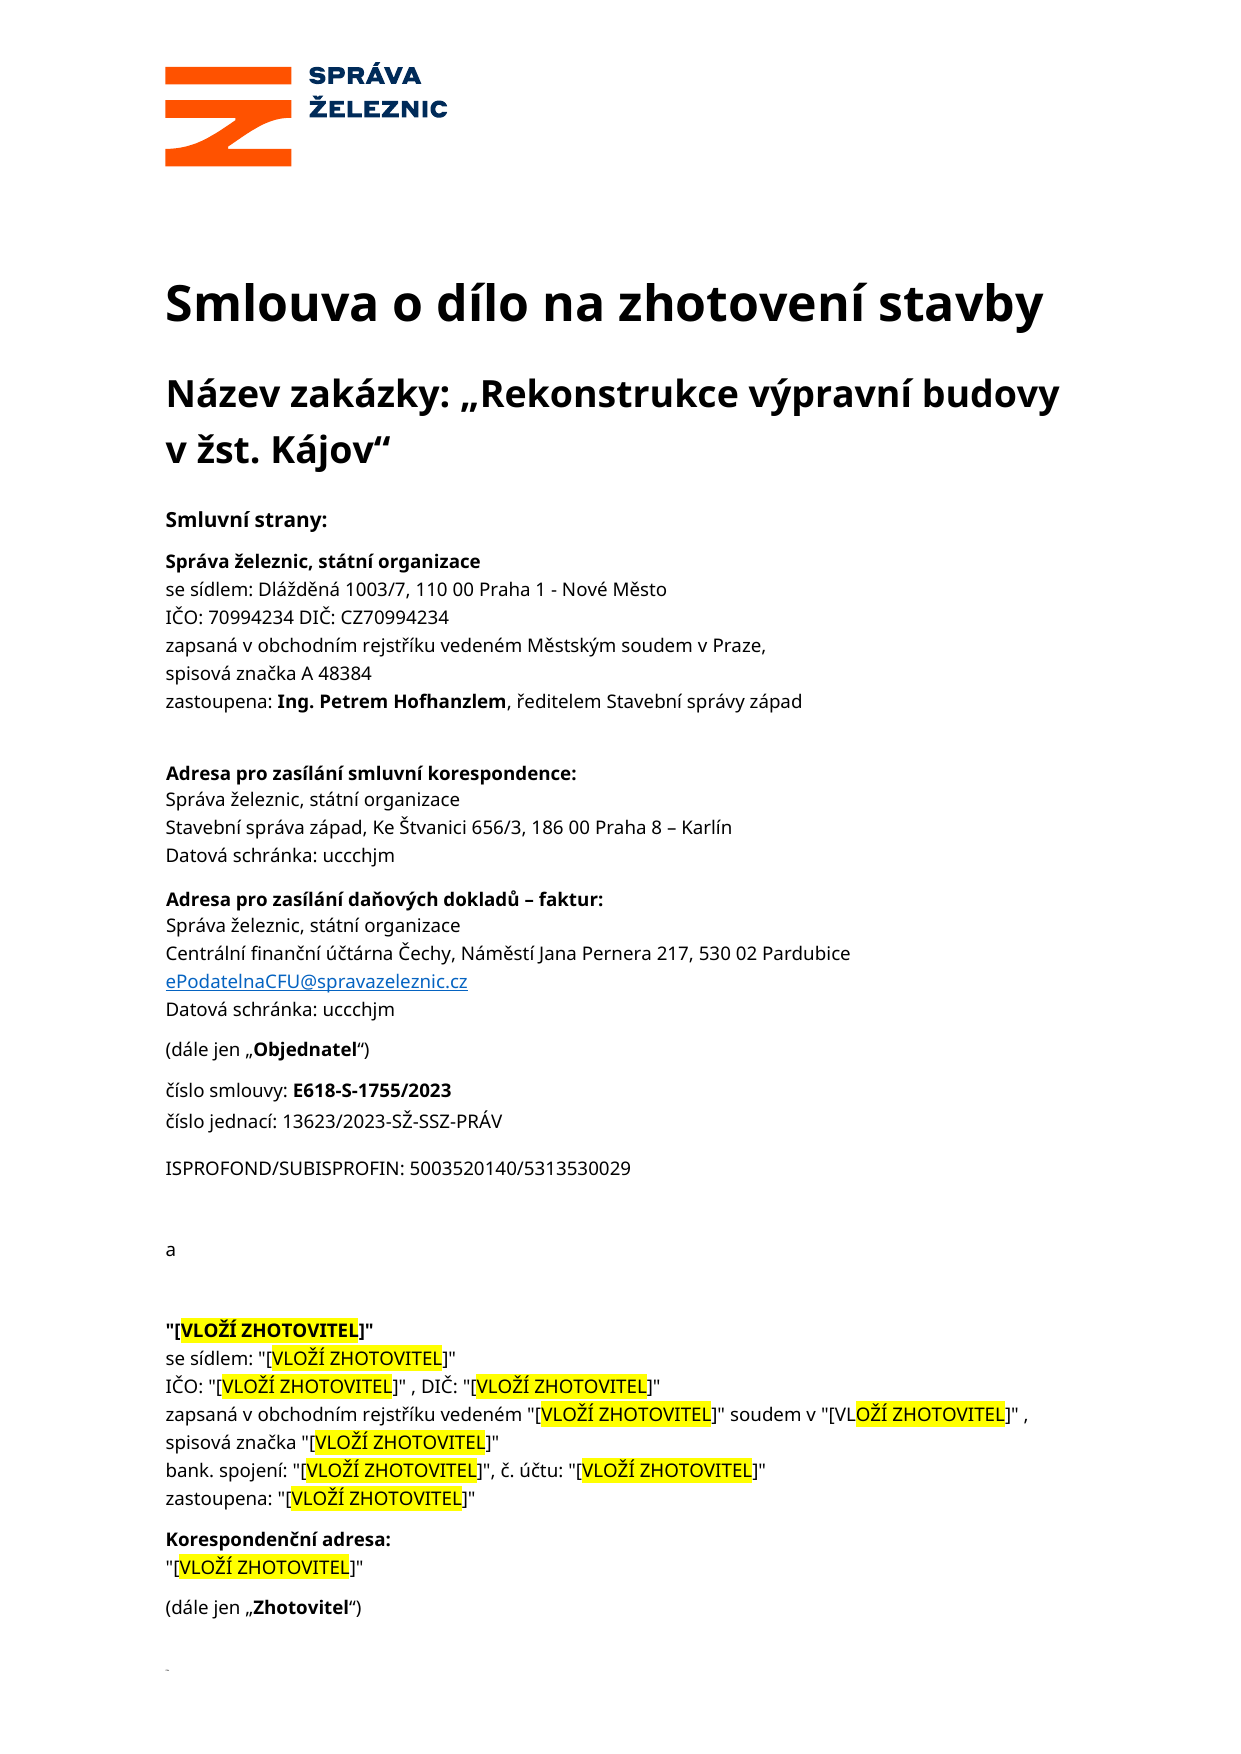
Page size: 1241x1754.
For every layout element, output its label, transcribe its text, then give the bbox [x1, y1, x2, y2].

text Název zakázky: „Rekonstrukce výpravní budovy v žst. Kájov“ [165, 368, 1075, 475]
text IČO: 70994234 DIČ: CZ70994234 [165, 605, 1075, 630]
text Správa železnic, státní organizace [165, 786, 1075, 812]
text zastoupena: Ing. Petrem Hofhanzlem, ředitelem Stavební správy západ [165, 689, 1075, 714]
text se sídlem: "[VLOŽÍ ZHOTOVITEL]" [165, 1345, 272, 1371]
text zapsaná v obchodním rejstříku vedeném "[VLOŽÍ ZHOTOVITEL]" soudem v "[VLOŽÍ ZHOTOVITEL]" , [165, 1401, 541, 1427]
text zapsaná v obchodním rejstříku vedeném Městským soudem v Praze, [165, 633, 1075, 658]
text Stavební správa západ, Ke Štvanici 656/3, 186 00 Praha 8 – Karlín [165, 814, 1075, 840]
text spisová značka A 48384 [165, 661, 1075, 686]
text Smluvní strany: [165, 505, 1075, 533]
text IČO: "[VLOŽÍ ZHOTOVITEL]" , DIČ: "[VLOŽÍ ZHOTOVITEL]" [165, 1373, 1075, 1399]
text ISPROFOND/SUBISPROFIN: 5003520140/5313530029 [165, 1155, 1075, 1181]
text číslo smlouvy: E618-S-1755/2023 [165, 1077, 1075, 1103]
text ePodatelnaCFU@spravazeleznic.cz [165, 968, 1075, 994]
text (dále jen „Zhotovitel“) [165, 1594, 1075, 1620]
text (dále jen „Objednatel“) [165, 1037, 1075, 1062]
text Centrální finanční účtárna Čechy, Náměstí Jana Pernera 217, 530 02 Pardubice [165, 940, 1075, 966]
text spisová značka "[VLOŽÍ ZHOTOVITEL]" [165, 1429, 1075, 1455]
text a [165, 1236, 1075, 1262]
text Adresa pro zasílání smluvní korespondence: [166, 757, 1075, 786]
text zastoupena: "[VLOŽÍ ZHOTOVITEL]" [462, 1486, 1075, 1511]
text Korespondenční adresa: [165, 1526, 1075, 1552]
text Adresa pro zasílání daňových dokladů – faktur: [166, 883, 1075, 912]
text zastoupena: "[VLOŽÍ ZHOTOVITEL]" [165, 1486, 291, 1511]
text Datová schránka: uccchjm [165, 842, 1075, 868]
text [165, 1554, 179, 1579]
text "[VLOŽÍ ZHOTOVITEL]" [165, 1317, 1075, 1343]
text se sídlem: "[VLOŽÍ ZHOTOVITEL]" [442, 1345, 1075, 1371]
text bank. spojení: "[VLOŽÍ ZHOTOVITEL]", č. účtu: "[VLOŽÍ ZHOTOVITEL]" [165, 1457, 1075, 1483]
text číslo jednací: 13623/2023-SŽ-SSZ-PRÁV [165, 1105, 1075, 1134]
text "[VLOŽÍ ZHOTOVITEL]" [349, 1554, 1075, 1579]
text se sídlem: Dlážděná 1003/7, 110 00 Praha 1 - Nové Město [165, 577, 1075, 602]
text Smlouva o dílo na zhotovení stavby [165, 268, 1075, 336]
text Datová schránka: uccchjm [165, 996, 1075, 1022]
text Správa železnic, státní organizace [165, 549, 1075, 574]
text Správa železnic, státní organizace [166, 912, 1075, 938]
